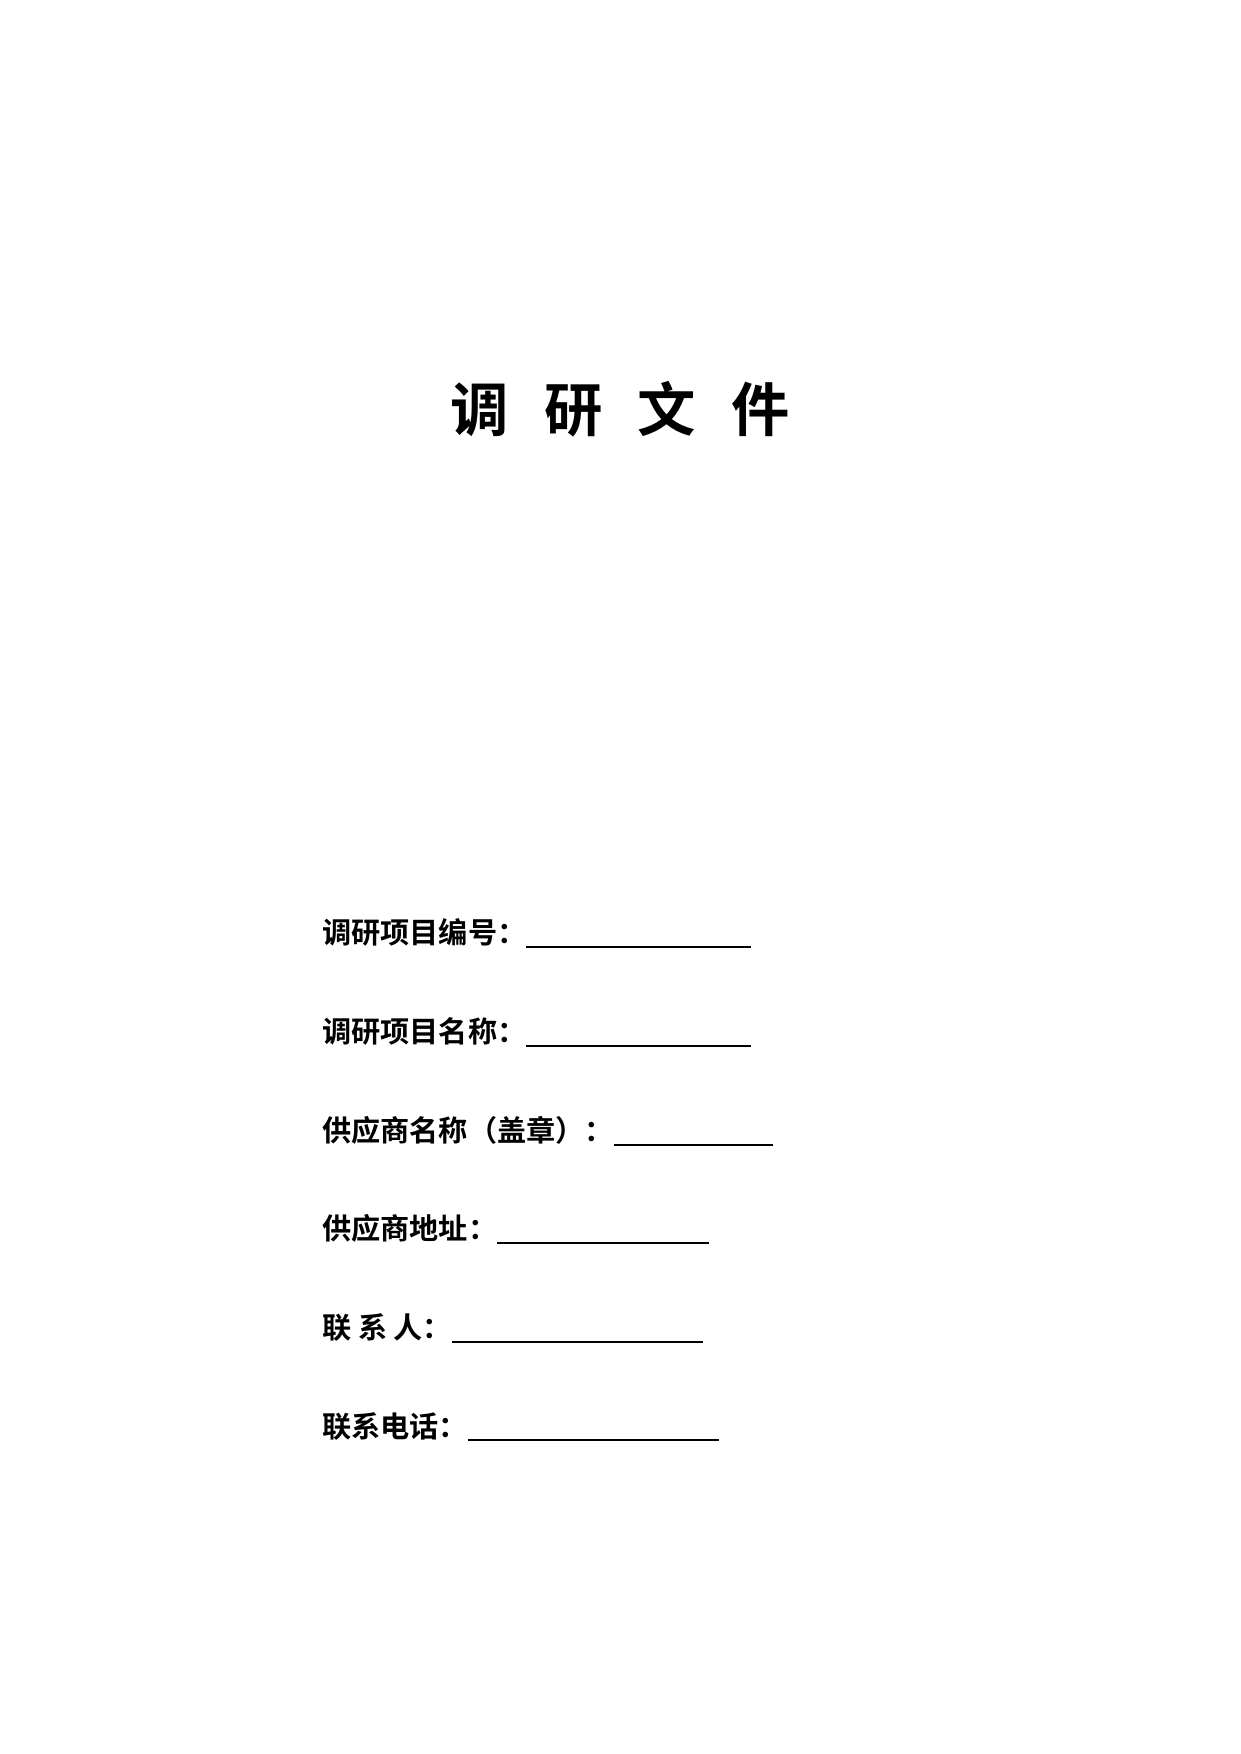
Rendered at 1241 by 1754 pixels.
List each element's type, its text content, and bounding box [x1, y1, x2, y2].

text 调研项目名称： [322, 997, 1053, 1062]
text 联系电话： [322, 1392, 1053, 1457]
text 联 系 人： [322, 1293, 1053, 1358]
text 调研文件 [187, 357, 1053, 454]
text 调研项目编号： [322, 899, 1053, 964]
text 供应商地址： [322, 1194, 1053, 1259]
text 供应商名称（盖章）： [322, 1096, 1053, 1161]
